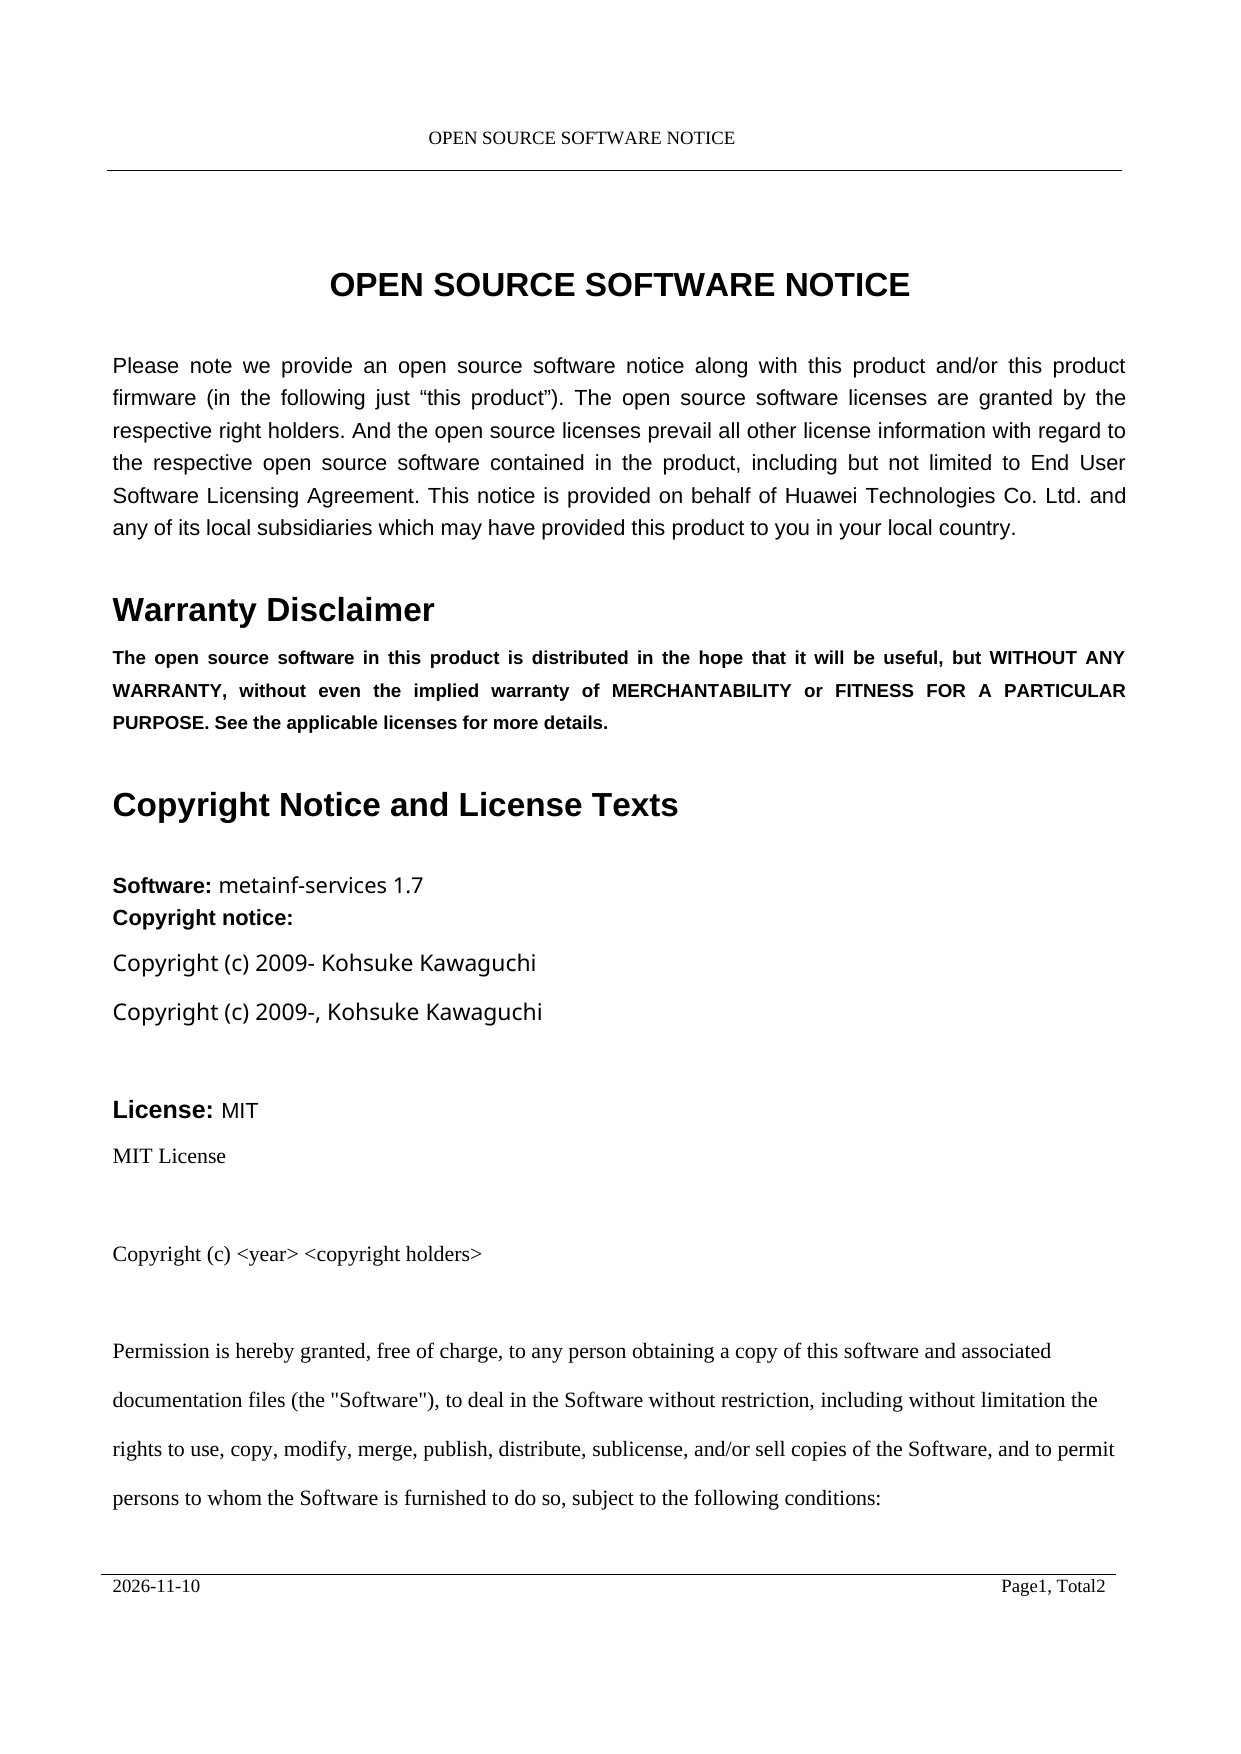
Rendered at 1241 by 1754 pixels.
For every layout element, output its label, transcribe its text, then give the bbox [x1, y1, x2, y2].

text Copyright (c) 2009- Kohsuke Kawaguchi Copyright (c) 2009-, Kohsuke Kawaguchi [112, 947, 1128, 1077]
text Software: metainf-services 1.7 [112, 869, 1128, 901]
text Warranty Disclaimer [112, 576, 1128, 641]
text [112, 1140, 1128, 1513]
text Please note we provide an open source software notice along with this product and/or this product firmware (in the following just “this product”). The open source software licenses are granted by the respective right holders. And the open source licenses prevail all other license information with regard to the respective open source software contained in the product, including but not limited to End User Software Licensing Agreement. This notice is provided on behalf of Huawei Technologies Co. Ltd. and any of its local subsidiaries which may have provided this product to you in your local country. [112, 349, 1128, 544]
text The open source software in this product is distributed in the hope that it will be useful, but WITHOUT ANY WARRANTY, without even the implied warranty of MERCHANTABILITY or FITNESS FOR A PARTICULAR PURPOSE. See the applicable licenses for more details. [112, 641, 1128, 739]
text OPEN SOURCE SOFTWARE NOTICE [112, 251, 1128, 316]
text Copyright notice: [112, 901, 1128, 934]
text Copyright Notice and License Texts [112, 771, 1128, 836]
text License: MIT [112, 1093, 1128, 1125]
